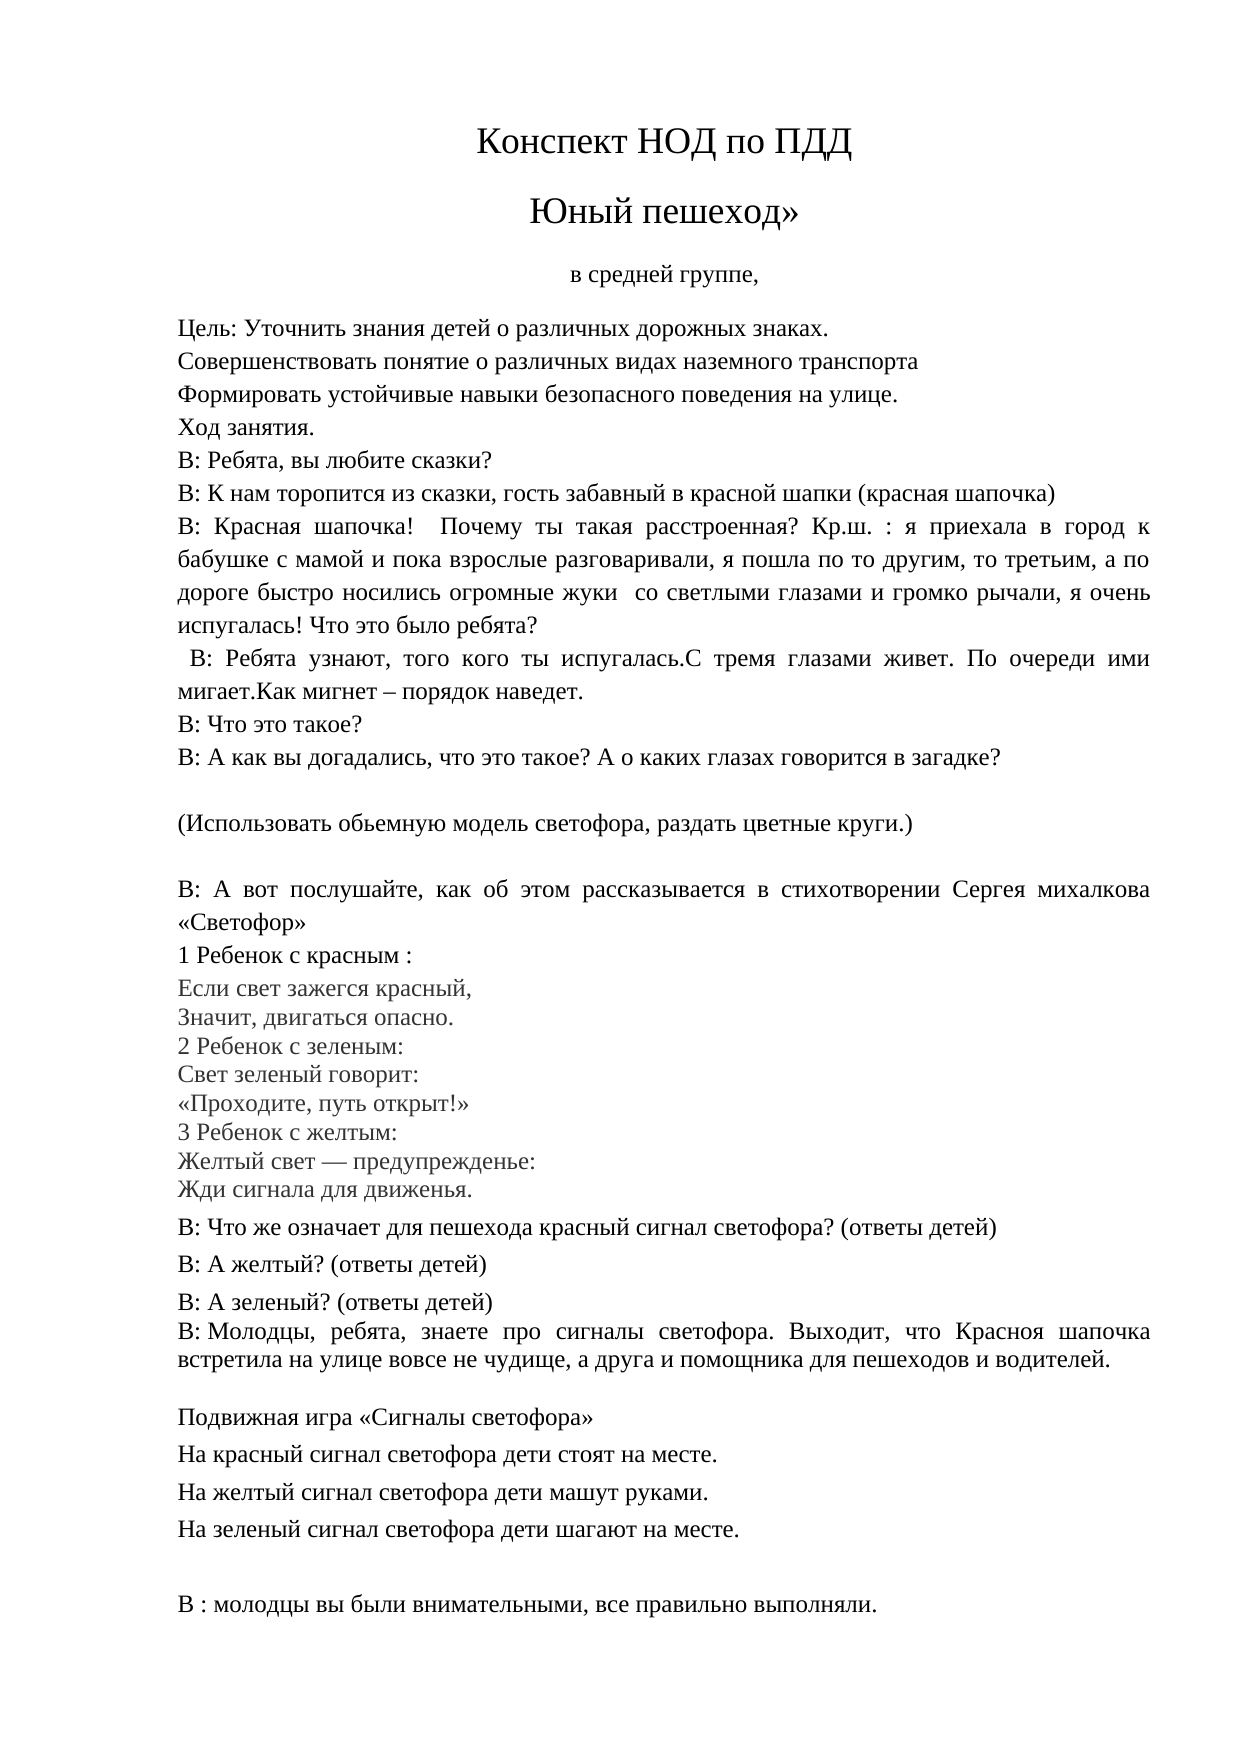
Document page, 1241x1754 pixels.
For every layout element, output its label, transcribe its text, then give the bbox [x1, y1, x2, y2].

text На зеленый сигнал светофора дети шагают на месте. [177, 1506, 1152, 1543]
text В: А зеленый? (ответы детей) [177, 1278, 1152, 1316]
text 2 Ребенок с зеленым: [177, 1031, 1152, 1059]
text 1 Ребенок с красным : [177, 940, 1152, 969]
text В: А как вы догадались, что это такое? А о каких глазах говорится в загадке? [177, 742, 1152, 771]
text В: К нам торопится из сказки, гость забавный в красной шапки (красная шапочка) [177, 478, 1152, 507]
text Конспект НОД по ПДД [177, 118, 1152, 161]
text В: А желтый? (ответы детей) [177, 1241, 1152, 1278]
text Желтый свет — предупрежденье: [177, 1146, 1152, 1174]
text Свет зеленый говорит: [177, 1059, 1152, 1088]
text (Использовать обьемную модель светофора, раздать цветные круги.) [177, 808, 1152, 837]
text В: Молодцы, ребята, знаете про сигналы светофора. Выходит, что Красноя шапочка встретила на улице вовсе не чудище, а друга и помощника для пешеходов и водителей. [177, 1316, 1152, 1373]
text На красный сигнал светофора дети стоят на месте. [177, 1431, 1152, 1468]
text В: Красная шапочка! Почему ты такая расстроенная? Кр.ш. : я приехала в город к бабушке с мамой и пока взрослые разговаривали, я пошла по то другим, то третьим, а по дороге быстро носились огромные жуки со светлыми глазами и громко рычали, я очень испугалась! Что это было ребята? [177, 511, 1152, 639]
text Совершенствовать понятие о различных видах наземного транспорта [177, 346, 1152, 374]
text Если свет зажегся красный, [177, 973, 1152, 1002]
text В: Ребята узнают, того кого ты испугалась.С тремя глазами живет. По очереди ими мигает.Как мигнет – порядок наведет. [177, 643, 1152, 705]
text «Проходите, путь открыт!» [177, 1088, 1152, 1117]
text В: А вот послушайте, как об этом рассказывается в стихотворении Сергея михалкова «Светофор» [177, 874, 1152, 936]
text Юный пешеход» [177, 188, 1152, 232]
text Жди сигнала для движенья. [177, 1174, 1152, 1203]
text Цель: Уточнить знания детей о различных дорожных знаках. [177, 313, 1152, 342]
text В: Что это такое? [177, 709, 1152, 738]
text Значит, двигаться опасно. [177, 1002, 1152, 1031]
text Подвижная игра «Сигналы светофора» [177, 1402, 1152, 1431]
text в средней группе, [177, 259, 1152, 288]
text Формировать устойчивые навыки безопасного поведения на улице. [177, 379, 1152, 408]
text В: Что же означает для пешехода красный сигнал светофора? (ответы детей) [177, 1203, 1152, 1241]
text На желтый сигнал светофора дети машут руками. [177, 1468, 1152, 1506]
text 3 Ребенок с желтым: [177, 1117, 1152, 1146]
text В : молодцы вы были внимательными, все правильно выполняли. [177, 1581, 1152, 1618]
text В: Ребята, вы любите сказки? [177, 445, 1152, 474]
text Ход занятия. [177, 412, 1152, 441]
